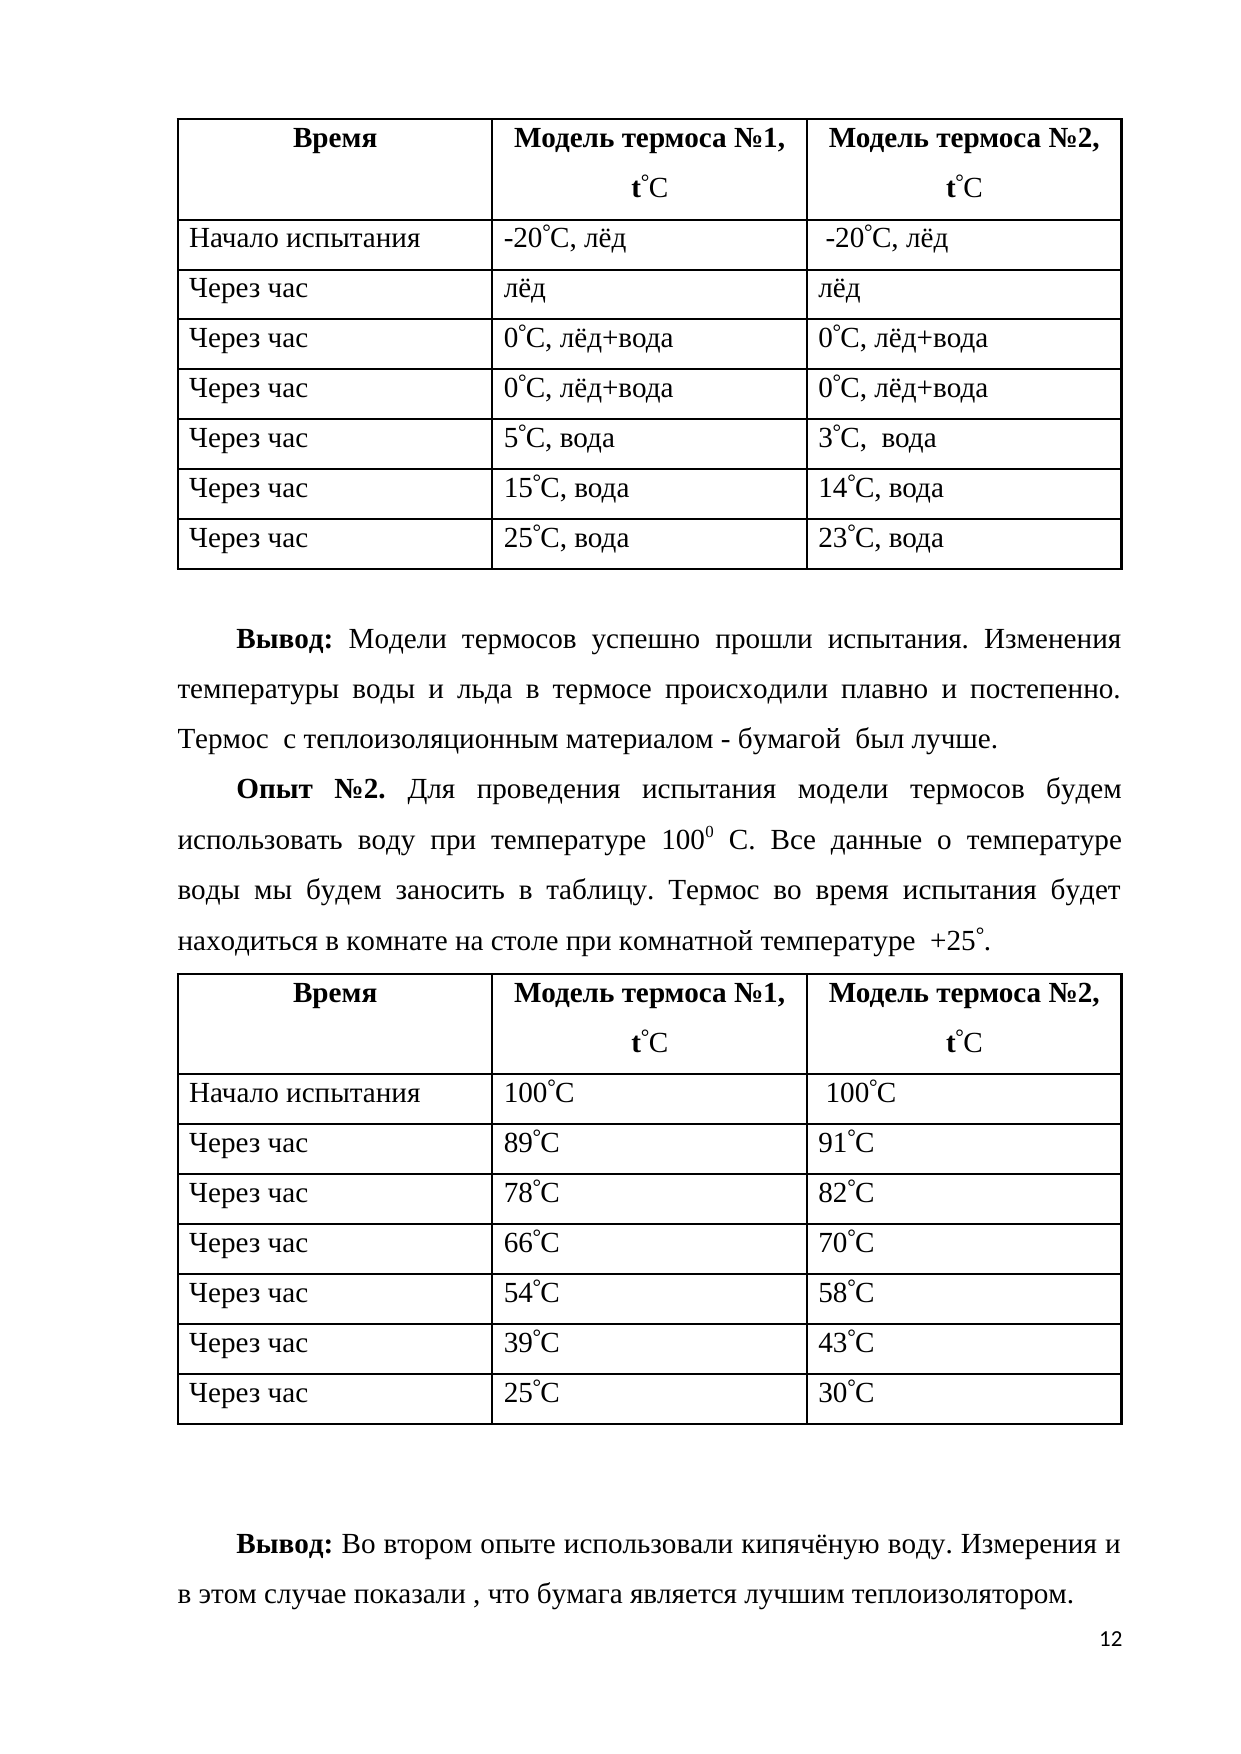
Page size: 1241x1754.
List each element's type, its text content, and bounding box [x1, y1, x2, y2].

table_cell Через час [179, 1225, 491, 1273]
table_cell 30С [808, 1375, 1120, 1423]
text Вывод: Во втором опыте использовали кипячёную воду. Измерения и в этом случае показали , что бумага является лучшим теплоизолятором. [177, 1526, 1122, 1610]
table_header Время [179, 975, 491, 1073]
table_header Модель термоса №2, tС [808, 975, 1120, 1073]
table_cell 66С [493, 1225, 806, 1273]
table_cell 70С [808, 1225, 1120, 1273]
table_cell 5С, вода [493, 420, 806, 468]
table_cell 23С, вода [808, 520, 1120, 568]
table_cell Через час [179, 320, 491, 368]
table_cell 78С [493, 1175, 806, 1223]
table_cell Через час [179, 1175, 491, 1223]
table_cell Через час [179, 370, 491, 418]
table_cell Через час [179, 271, 491, 318]
text Вывод: Модели термосов успешно прошли испытания. Изменения температуры воды и льда в термосе происходили плавно и постепенно. Термос с теплоизоляционным материалом - бумагой был лучше. [177, 621, 1122, 755]
table_cell 39С [493, 1325, 806, 1373]
table_cell 100С [493, 1075, 806, 1123]
table_cell Через час [179, 1375, 491, 1423]
table_cell 0С, лёд+вода [493, 320, 806, 368]
table_cell лёд [493, 271, 806, 318]
table_cell 3С, вода [808, 420, 1120, 468]
table_cell 100С [808, 1075, 1120, 1123]
table_cell 15С, вода [493, 470, 806, 518]
table_cell 25С, вода [493, 520, 806, 568]
table_cell -20С, лёд [493, 221, 806, 268]
table_cell Начало испытания [179, 1075, 491, 1123]
table_cell Через час [179, 420, 491, 468]
table_cell 91С [808, 1125, 1120, 1173]
table_cell 14С, вода [808, 470, 1120, 518]
table_cell 82С [808, 1175, 1120, 1223]
table_header Модель термоса №1, tС [493, 120, 806, 218]
table_header Время [179, 120, 491, 218]
table_cell 54С [493, 1275, 806, 1323]
table_header Модель термоса №2, tС [808, 120, 1120, 218]
table_header Модель термоса №1, tС [493, 975, 806, 1073]
table_cell Через час [179, 1125, 491, 1173]
table_cell лёд [808, 271, 1120, 318]
table_cell 43С [808, 1325, 1120, 1373]
table_cell Через час [179, 1325, 491, 1373]
table_cell 0С, лёд+вода [808, 320, 1120, 368]
table_cell -20С, лёд [808, 221, 1120, 268]
table_cell Через час [179, 520, 491, 568]
table_cell 58С [808, 1275, 1120, 1323]
table_cell 25С [493, 1375, 806, 1423]
table_cell 0С, лёд+вода [808, 370, 1120, 418]
table_cell Начало испытания [179, 221, 491, 268]
table_cell 89С [493, 1125, 806, 1173]
text Опыт №2. Для проведения испытания модели термосов будем использовать воду при температуре 1000 С. Все данные о температуре воды мы будем заносить в таблицу. Термос во время испытания будет находиться в комнате на столе при комнатной температуре +25. [177, 772, 1122, 956]
table_cell Через час [179, 470, 491, 518]
table_cell Через час [179, 1275, 491, 1323]
table_cell 0С, лёд+вода [493, 370, 806, 418]
